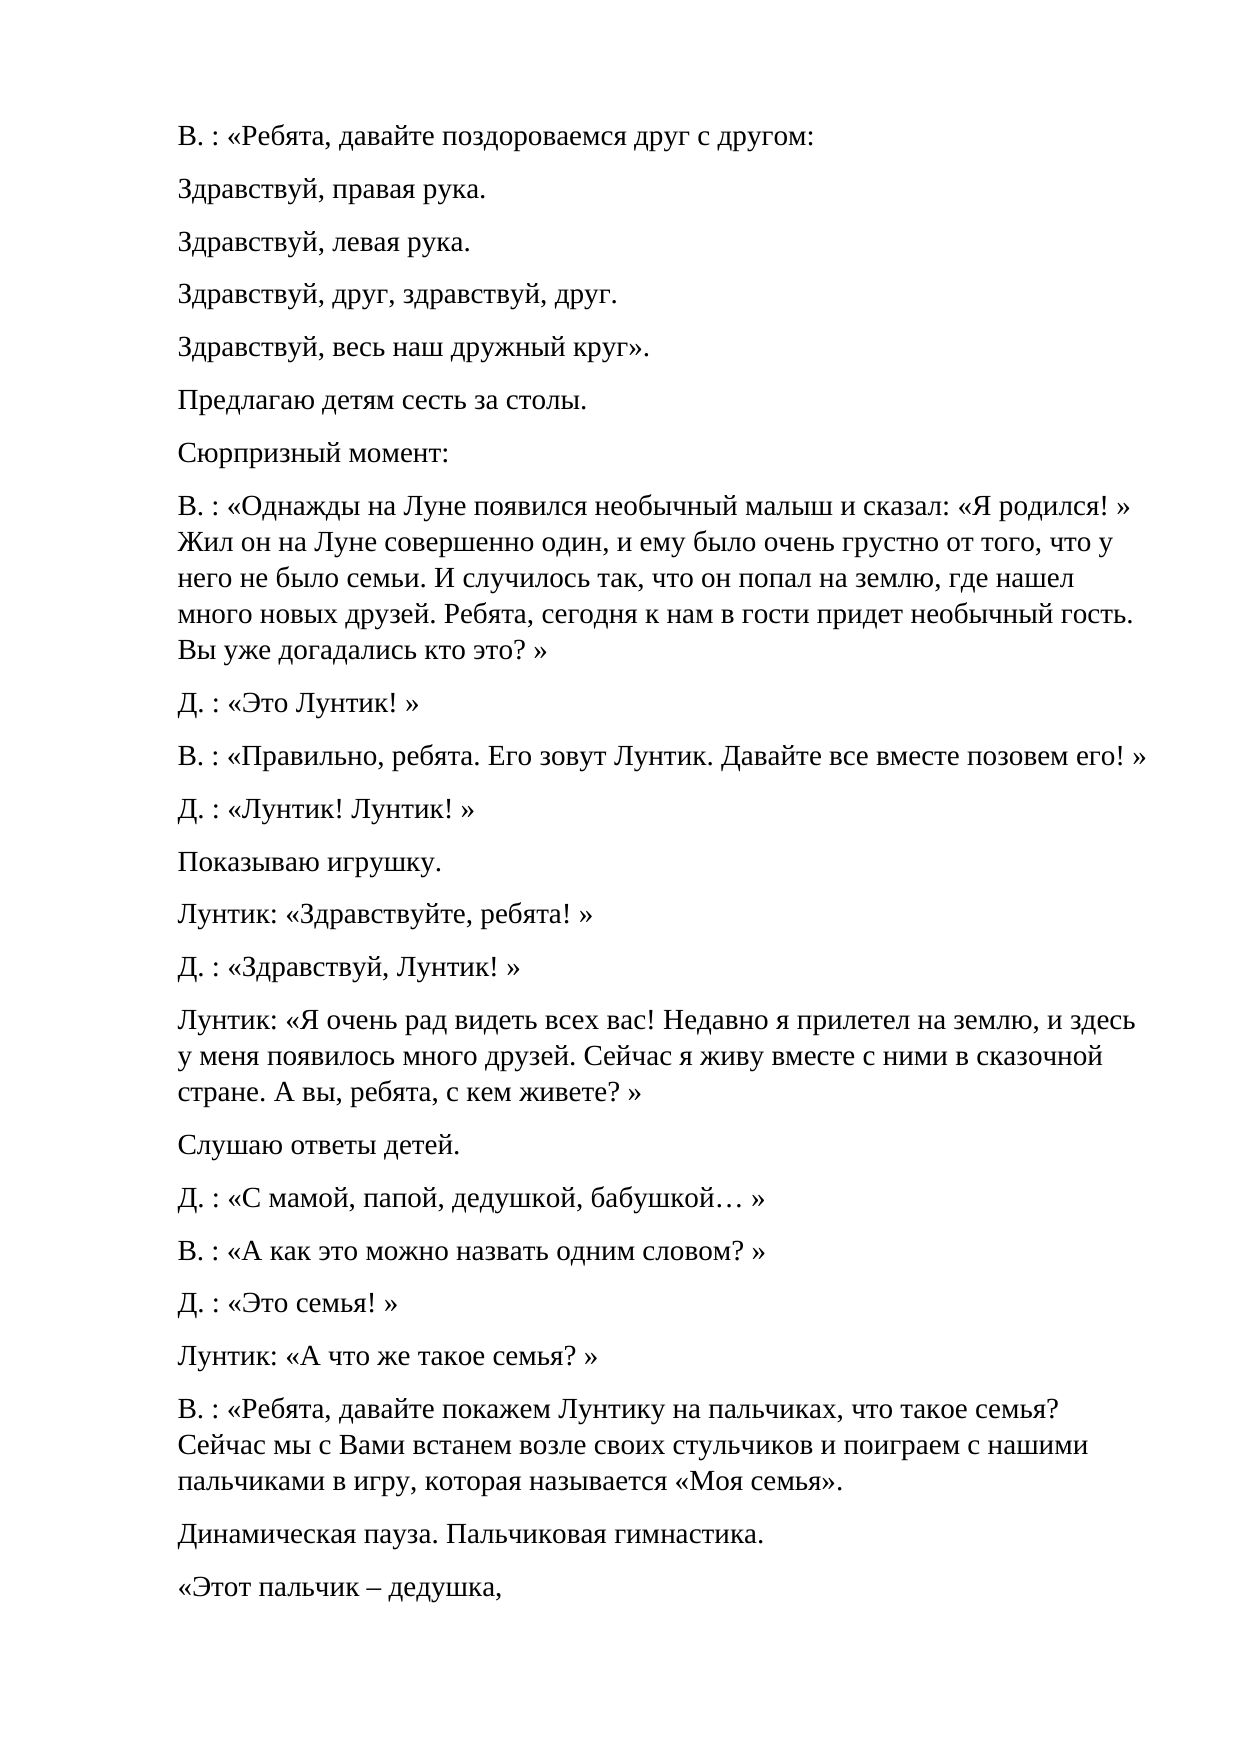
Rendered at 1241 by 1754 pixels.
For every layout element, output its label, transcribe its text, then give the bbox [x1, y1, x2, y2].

text Д. : «Это Лунтик! » [177, 685, 1152, 719]
text В. : «Правильно, ребята. Его зовут Лунтик. Давайте все вместе позовем его! » [177, 738, 1152, 772]
text Д. : «Здравствуй, Лунтик! » [177, 949, 1152, 983]
text Здравствуй, правая рука. [177, 171, 1152, 204]
text Сюрпризный момент: [177, 435, 1152, 468]
text Здравствуй, весь наш дружный круг». [177, 329, 1152, 363]
text «Этот пальчик – дедушка, [177, 1569, 1152, 1603]
text В. : «А как это можно назвать одним словом? » [177, 1233, 1152, 1266]
text В. : «Ребята, давайте покажем Лунтику на пальчиках, что такое семья? Сейчас мы с Вами встанем возле своих стульчиков и поиграем с нашими пальчиками в игру, которая называется «Моя семья». [177, 1391, 1152, 1497]
text Здравствуй, левая рука. [177, 224, 1152, 257]
text Здравствуй, друг, здравствуй, друг. [177, 277, 1152, 310]
text Лунтик: «Я очень рад видеть всех вас! Недавно я прилетел на землю, и здесь у меня появилось много друзей. Сейчас я живу вместе с ними в сказочной стране. А вы, ребята, с кем живете? » [177, 1002, 1152, 1108]
text Слушаю ответы детей. [177, 1127, 1152, 1161]
text Предлагаю детям сесть за столы. [177, 382, 1152, 416]
text Лунтик: «А что же такое семья? » [177, 1338, 1152, 1372]
text Динамическая пауза. Пальчиковая гимнастика. [177, 1516, 1152, 1550]
text Д. : «С мамой, папой, дедушкой, бабушкой… » [177, 1180, 1152, 1213]
text В. : «Однажды на Луне появился необычный малыш и сказал: «Я родился! » Жил он на Луне совершенно один, и ему было очень грустно от того, что у него не было семьи. И случилось так, что он попал на землю, где нашел много новых друзей. Ребята, сегодня к нам в гости придет необычный гость. Вы уже догадались кто это? » [177, 488, 1152, 666]
text Показываю игрушку. [177, 844, 1152, 877]
text В. : «Ребята, давайте поздороваемся друг с другом: [177, 118, 1152, 152]
text Д. : «Это семья! » [177, 1286, 1152, 1319]
text Д. : «Лунтик! Лунтик! » [177, 791, 1152, 824]
text Лунтик: «Здравствуйте, ребята! » [177, 896, 1152, 930]
